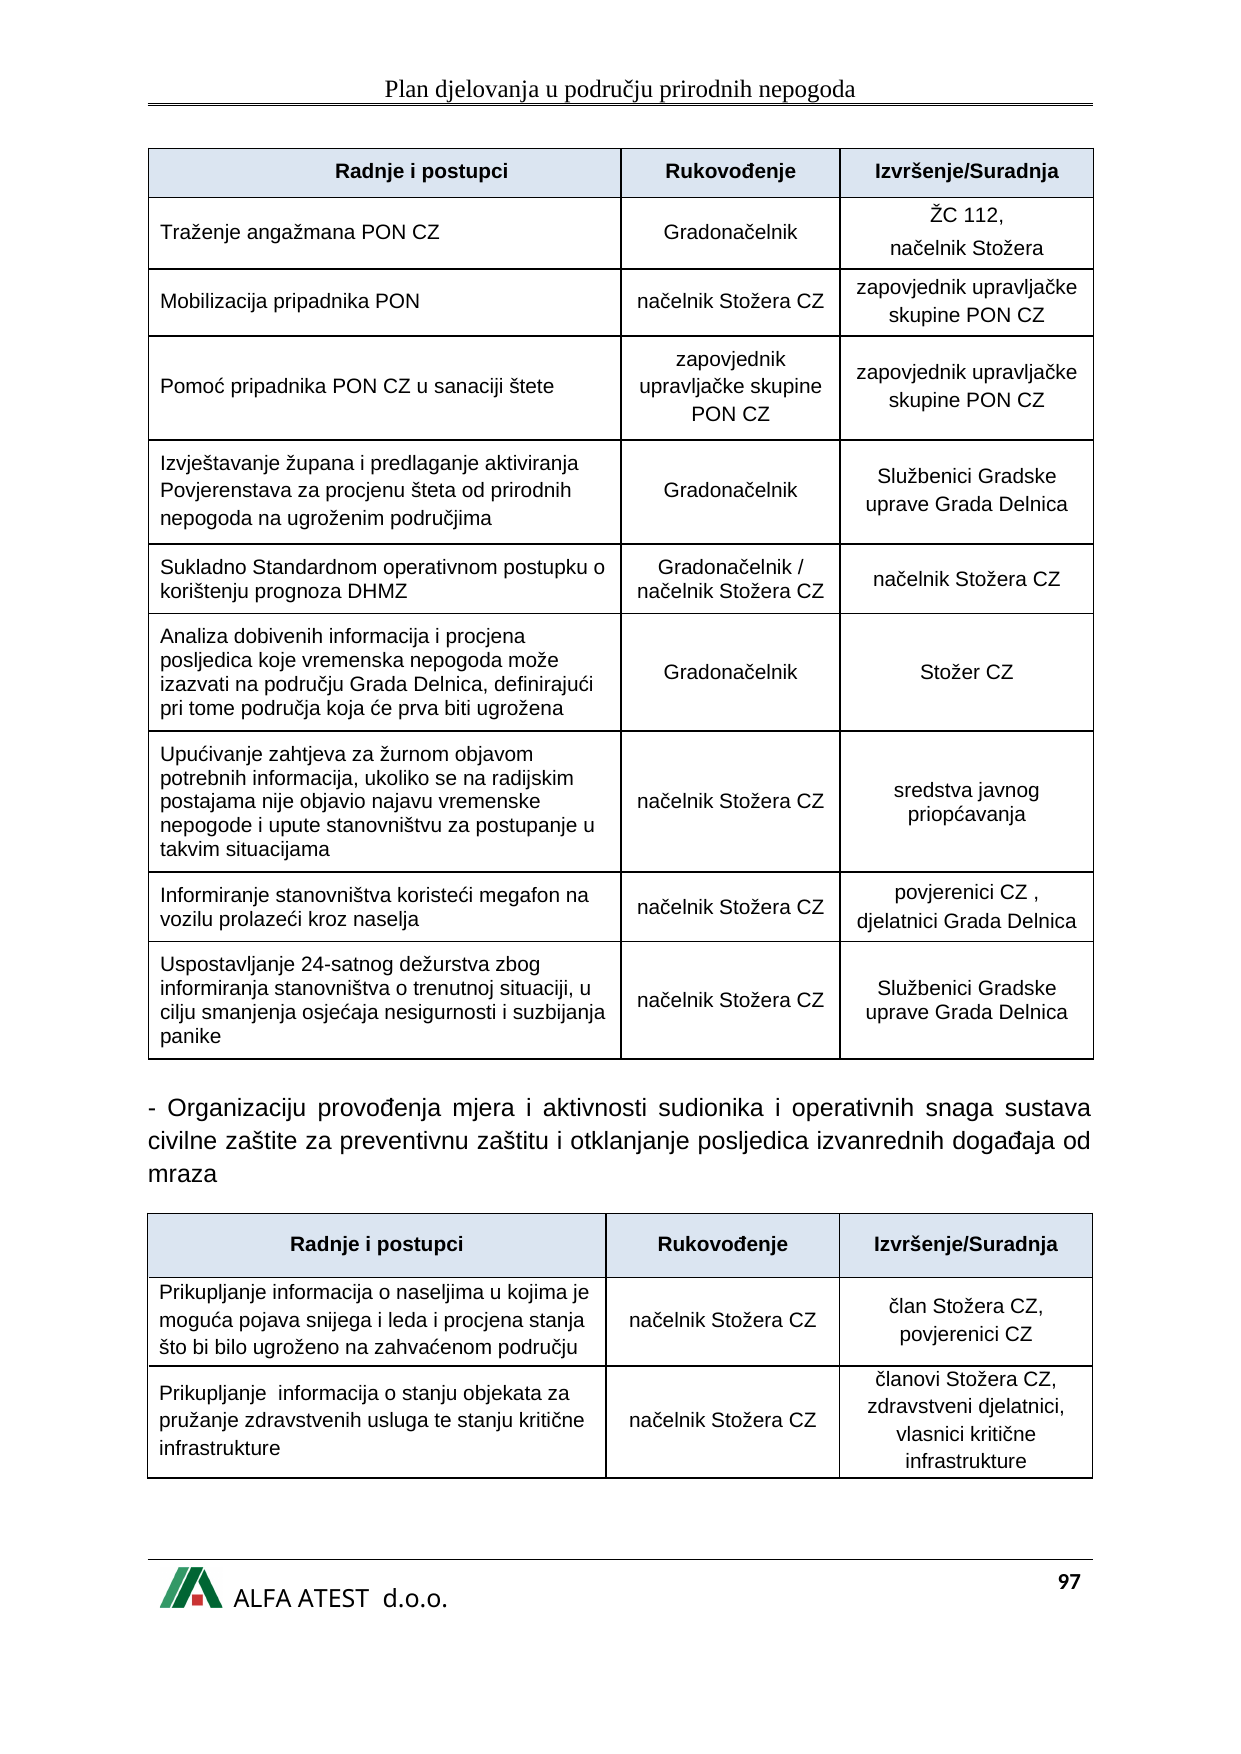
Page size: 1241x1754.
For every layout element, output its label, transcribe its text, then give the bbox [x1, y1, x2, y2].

table_cell Gradonačelnik [622, 441, 839, 543]
table_cell Prikupljanje informacija o naseljima u kojima je moguća pojava snijega i leda i procjena stanja što bi bilo ugroženo na zahvaćenom području [148, 1278, 605, 1365]
table_cell načelnik Stožera CZ [841, 545, 1093, 612]
table_cell povjerenici CZ , djelatnici Grada Delnica [841, 873, 1093, 941]
table_cell Uspostavljanje 24-satnog dežurstva zbog informiranja stanovništva o trenutnoj situaciji, u cilju smanjenja osjećaja nesigurnosti i suzbijanja panike [149, 942, 620, 1058]
picture [159, 1567, 223, 1608]
table_cell član Stožera CZ, povjerenici CZ [840, 1278, 1092, 1365]
table_cell Stožer CZ [841, 614, 1093, 730]
table_header Izvršenje/Suradnja [841, 149, 1093, 197]
table_cell načelnik Stožera CZ [622, 270, 839, 335]
table_cell zapovjednik upravljačke skupine PON CZ [622, 337, 839, 439]
table_cell Službenici Gradske uprave Grada Delnica [841, 441, 1093, 543]
table_cell Gradonačelnik / načelnik Stožera CZ [622, 545, 839, 612]
table_header Rukovođenje [622, 149, 839, 197]
table_cell Izvještavanje župana i predlaganje aktiviranja Povjerenstava za procjenu šteta od prirodnih nepogoda na ugroženim područjima [149, 441, 620, 543]
table_header Radnje i postupci [148, 1214, 605, 1277]
table_cell članovi Stožera CZ, zdravstveni djelatnici, vlasnici kritične infrastrukture [840, 1367, 1092, 1477]
table_cell Mobilizacija pripadnika PON [149, 270, 620, 335]
table_cell sredstva javnog priopćavanja [841, 732, 1093, 871]
table_cell Traženje angažmana PON CZ [149, 198, 620, 268]
table_cell načelnik Stožera CZ [607, 1367, 839, 1477]
table_cell Službenici Gradske uprave Grada Delnica [841, 942, 1093, 1058]
table_cell načelnik Stožera CZ [622, 732, 839, 871]
table_cell ŽC 112, načelnik Stožera [841, 198, 1093, 268]
table_cell zapovjednik upravljačke skupine PON CZ [841, 270, 1093, 335]
table_cell Prikupljanje informacija o stanju objekata za pružanje zdravstvenih usluga te stanju kritične infrastrukture [148, 1366, 605, 1477]
table_header Radnje i postupci [149, 149, 620, 197]
table_cell načelnik Stožera CZ [622, 942, 839, 1058]
table_cell Upućivanje zahtjeva za žurnom objavom potrebnih informacija, ukoliko se na radijskim postajama nije objavio najavu vremenske nepogode i upute stanovništvu za postupanje u takvim situacijama [149, 732, 620, 871]
table_cell Pomoć pripadnika PON CZ u sanaciji štete [149, 337, 620, 439]
table_header Izvršenje/Suradnja [840, 1214, 1092, 1277]
table_cell Gradonačelnik [622, 614, 839, 730]
table_cell Informiranje stanovništva koristeći megafon na vozilu prolazeći kroz naselja [149, 873, 620, 941]
table_cell načelnik Stožera CZ [607, 1278, 839, 1365]
table_cell Sukladno Standardnom operativnom postupku o korištenju prognoza DHMZ [149, 545, 620, 612]
table_cell Gradonačelnik [622, 198, 839, 268]
table_cell zapovjednik upravljačke skupine PON CZ [841, 337, 1093, 439]
text - Organizaciju provođenja mjera i aktivnosti sudionika i operativnih snaga sustava civilne zaštite za preventivnu zaštitu i otklanjanje posljedica izvanrednih događaja od mraza [148, 1093, 1092, 1187]
table_cell Analiza dobivenih informacija i procjena posljedica koje vremenska nepogoda može izazvati na području Grada Delnica, definirajući pri tome područja koja će prva biti ugrožena [149, 614, 620, 730]
table_cell načelnik Stožera CZ [622, 873, 839, 941]
table_header Rukovođenje [607, 1214, 839, 1277]
